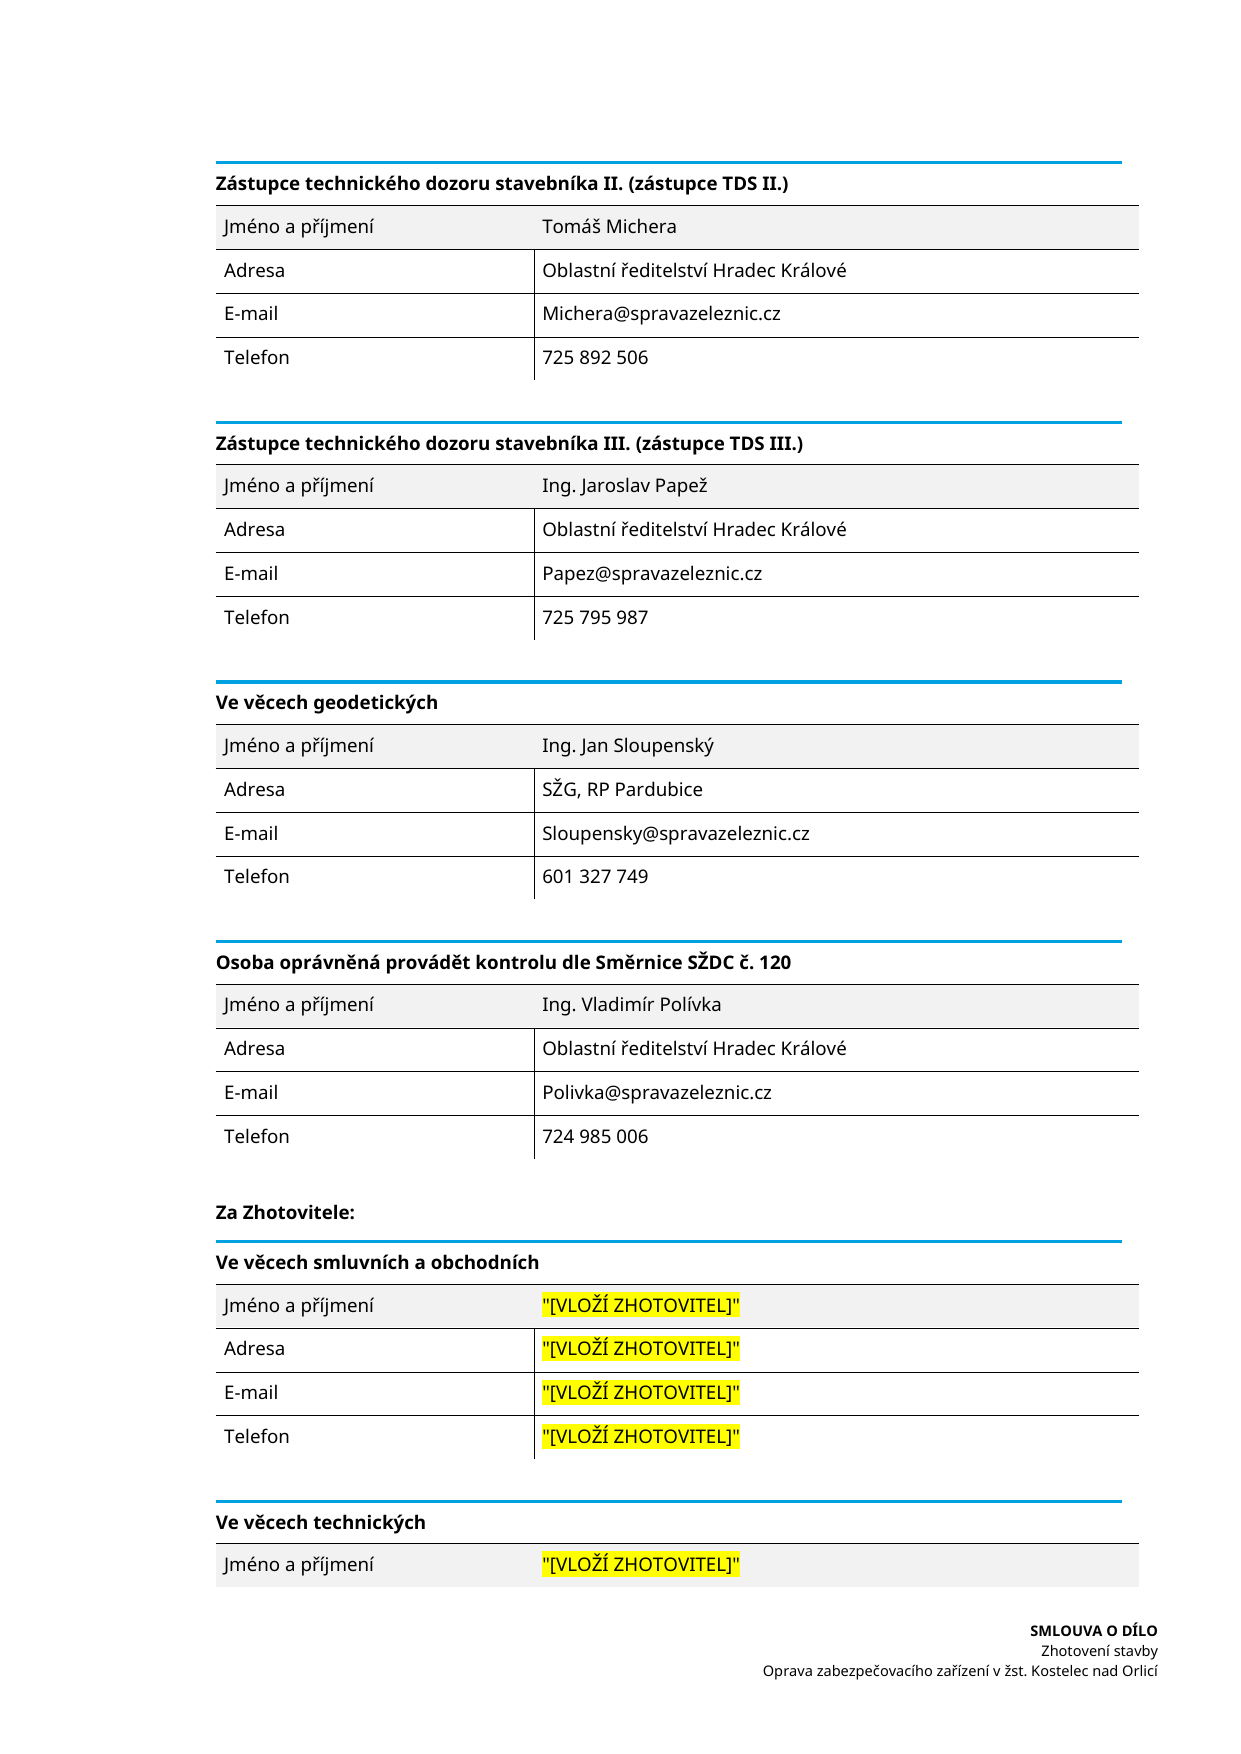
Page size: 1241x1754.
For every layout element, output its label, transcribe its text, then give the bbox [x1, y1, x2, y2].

table_cell E-mail [216, 1373, 534, 1415]
text Zástupce technického dozoru stavebníka II. (zástupce TDS II.) [216, 164, 1122, 196]
table_header Jméno a příjmení [216, 206, 534, 249]
table_cell Sloupensky@spravazeleznic.cz [535, 813, 1139, 856]
text Ve věcech smluvních a obchodních [216, 1243, 1122, 1275]
table_cell E-mail [216, 294, 534, 336]
table_header Jméno a příjmení [216, 985, 534, 1027]
table_cell 601 327 749 [535, 857, 1139, 899]
table_cell Oblastní ředitelství Hradec Králové [535, 509, 1139, 552]
table_cell Michera@spravazeleznic.cz [535, 294, 1139, 336]
table_cell E-mail [216, 1072, 534, 1115]
table_cell Telefon [216, 1116, 534, 1159]
table_header Jméno a příjmení [216, 725, 534, 768]
table_header "[VLOŽÍ ZHOTOVITEL]" [534, 1285, 1139, 1327]
table_cell Telefon [216, 338, 534, 380]
table_header Ing. Vladimír Polívka [534, 985, 1139, 1027]
table_header Jméno a příjmení [216, 1285, 534, 1327]
table_cell 725 795 987 [535, 597, 1139, 640]
table_header Ing. Jaroslav Papež [534, 465, 1139, 508]
table_cell "[VLOŽÍ ZHOTOVITEL]" [535, 1373, 1139, 1415]
table_cell E-mail [216, 553, 534, 596]
text Zástupce technického dozoru stavebníka III. (zástupce TDS III.) [216, 424, 1122, 456]
table_cell 725 892 506 [535, 338, 1139, 380]
table_cell Adresa [216, 1029, 534, 1071]
table_header Ing. Jan Sloupenský [534, 725, 1139, 768]
table_cell SŽG, RP Pardubice [535, 769, 1139, 812]
table_header "[VLOŽÍ ZHOTOVITEL]" [534, 1544, 1139, 1587]
table_cell Adresa [216, 1329, 534, 1371]
table_cell Telefon [216, 1416, 534, 1459]
table_header Jméno a příjmení [216, 465, 534, 508]
table_cell Oblastní ředitelství Hradec Králové [535, 250, 1139, 292]
table_cell Telefon [216, 857, 534, 899]
table_cell Telefon [216, 597, 534, 640]
text Za Zhotovitele: [216, 1199, 1122, 1225]
table_cell Adresa [216, 250, 534, 292]
table_cell Polivka@spravazeleznic.cz [535, 1072, 1139, 1115]
table_cell "[VLOŽÍ ZHOTOVITEL]" [535, 1329, 1139, 1371]
table_cell 724 985 006 [535, 1116, 1139, 1159]
text Ve věcech technických [216, 1503, 1122, 1534]
table_header Jméno a příjmení [216, 1544, 534, 1587]
table_cell "[VLOŽÍ ZHOTOVITEL]" [535, 1416, 1139, 1459]
text Ve věcech geodetických [216, 684, 1122, 715]
table_cell Adresa [216, 509, 534, 552]
table_cell Papez@spravazeleznic.cz [535, 553, 1139, 596]
table_cell Adresa [216, 769, 534, 812]
table_cell Oblastní ředitelství Hradec Králové [535, 1029, 1139, 1071]
table_cell E-mail [216, 813, 534, 856]
text Osoba oprávněná provádět kontrolu dle Směrnice SŽDC č. 120 [216, 943, 1122, 975]
table_header Tomáš Michera [534, 206, 1139, 249]
